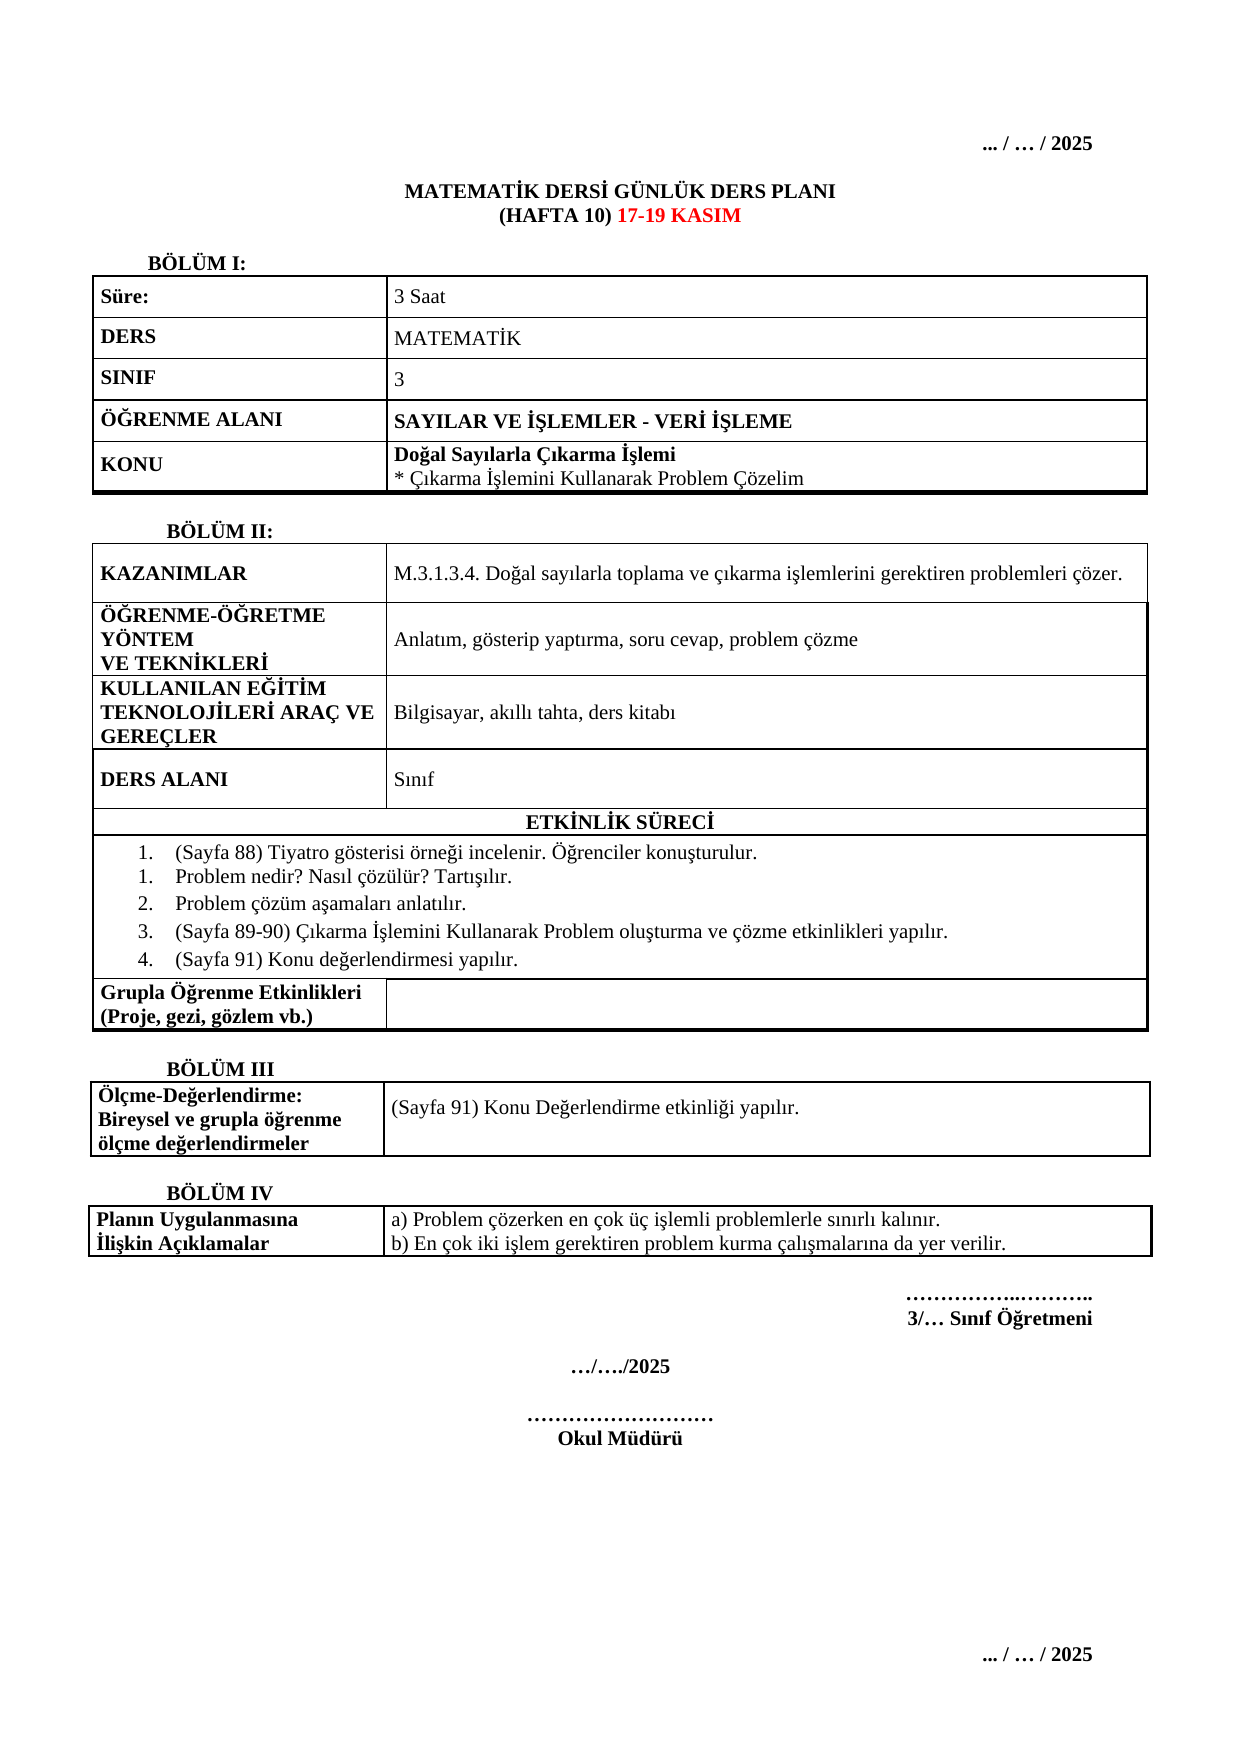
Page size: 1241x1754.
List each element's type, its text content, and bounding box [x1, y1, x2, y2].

table_header M.3.1.3.4. Doğal sayılarla toplama ve çıkarma işlemlerini gerektiren problemleri çözer. [387, 544, 1147, 602]
table_cell Anlatım, gösterip yaptırma, soru cevap, problem çözme [387, 603, 1146, 675]
text Okul Müdürü [148, 1426, 1092, 1450]
table_cell Sınıf [387, 750, 1146, 808]
table_cell KONU [94, 442, 386, 490]
table_cell ÖĞRENME ALANI [94, 401, 386, 441]
table_cell Grupla Öğrenme Etkinlikleri (Proje, gezi, gözlem vb.) [94, 979, 386, 1028]
table_header Süre: [94, 277, 386, 317]
table_cell (Sayfa 88) Tiyatro gösterisi örneği incelenir. Öğrenciler konuşturulur. Problem nedir? Nasıl çözülür? Tartışılır. Problem çözüm aşamaları anlatılır. (Sayfa 89-90) Çıkarma İşlemini Kullanarak Problem oluşturma ve çözme etkinlikleri yapılır. (Sayfa 91) Konu değerlendirmesi yapılır. [94, 836, 1146, 977]
table_cell DERS ALANI [94, 750, 386, 808]
text BÖLÜM I: [148, 251, 1092, 275]
text ……………………… [148, 1402, 1092, 1426]
table_header KAZANIMLAR [93, 544, 386, 602]
table_cell KULLANILAN EĞİTİM TEKNOLOJİLERİ ARAÇ VE GEREÇLER [93, 676, 386, 748]
text BÖLÜM II: [148, 519, 1092, 543]
table_cell 3 [388, 359, 1146, 399]
table_cell [387, 980, 1146, 1028]
table_cell DERS [94, 318, 386, 358]
table_cell ETKİNLİK SÜRECİ [94, 809, 1146, 834]
text (HAFTA 10) 17-19 KASIM [148, 203, 1092, 227]
text 3/… Sınıf Öğretmeni [148, 1305, 1092, 1329]
table_cell ÖĞRENME-ÖĞRETME YÖNTEM VE TEKNİKLERİ [93, 603, 386, 675]
table_header Ölçme-Değerlendirme: Bireysel ve grupla öğrenme ölçme değerlendirmeler [92, 1083, 383, 1155]
subtitle BÖLÜM III [148, 1056, 1092, 1081]
text ... / … / 2025 [148, 1642, 1092, 1666]
text ……………..……….. [148, 1281, 1092, 1305]
text MATEMATİK DERSİ GÜNLÜK DERS PLANI [148, 179, 1092, 203]
table_cell SAYILAR VE İŞLEMLER - VERİ İŞLEME [388, 401, 1146, 441]
table_cell MATEMATİK [388, 318, 1146, 358]
table_cell Bilgisayar, akıllı tahta, ders kitabı [387, 676, 1146, 748]
subtitle BÖLÜM IV [148, 1181, 1092, 1205]
table_header Planın Uygulanmasına İlişkin Açıklamalar [90, 1207, 383, 1255]
table_header 3 Saat [388, 277, 1146, 317]
table_header (Sayfa 91) Konu Değerlendirme etkinliği yapılır. [385, 1083, 1149, 1155]
table_cell Doğal Sayılarla Çıkarma İşlemi * Çıkarma İşlemini Kullanarak Problem Çözelim [388, 442, 1146, 490]
text …/…./2025 [148, 1353, 1092, 1378]
table_cell SINIF [94, 359, 386, 399]
table_header a) Problem çözerken en çok üç işlemli problemlerle sınırlı kalınır. b) En çok iki işlem gerektiren problem kurma çalışmalarına da yer verilir. [385, 1207, 1150, 1255]
text ... / … / 2025 [148, 131, 1092, 155]
